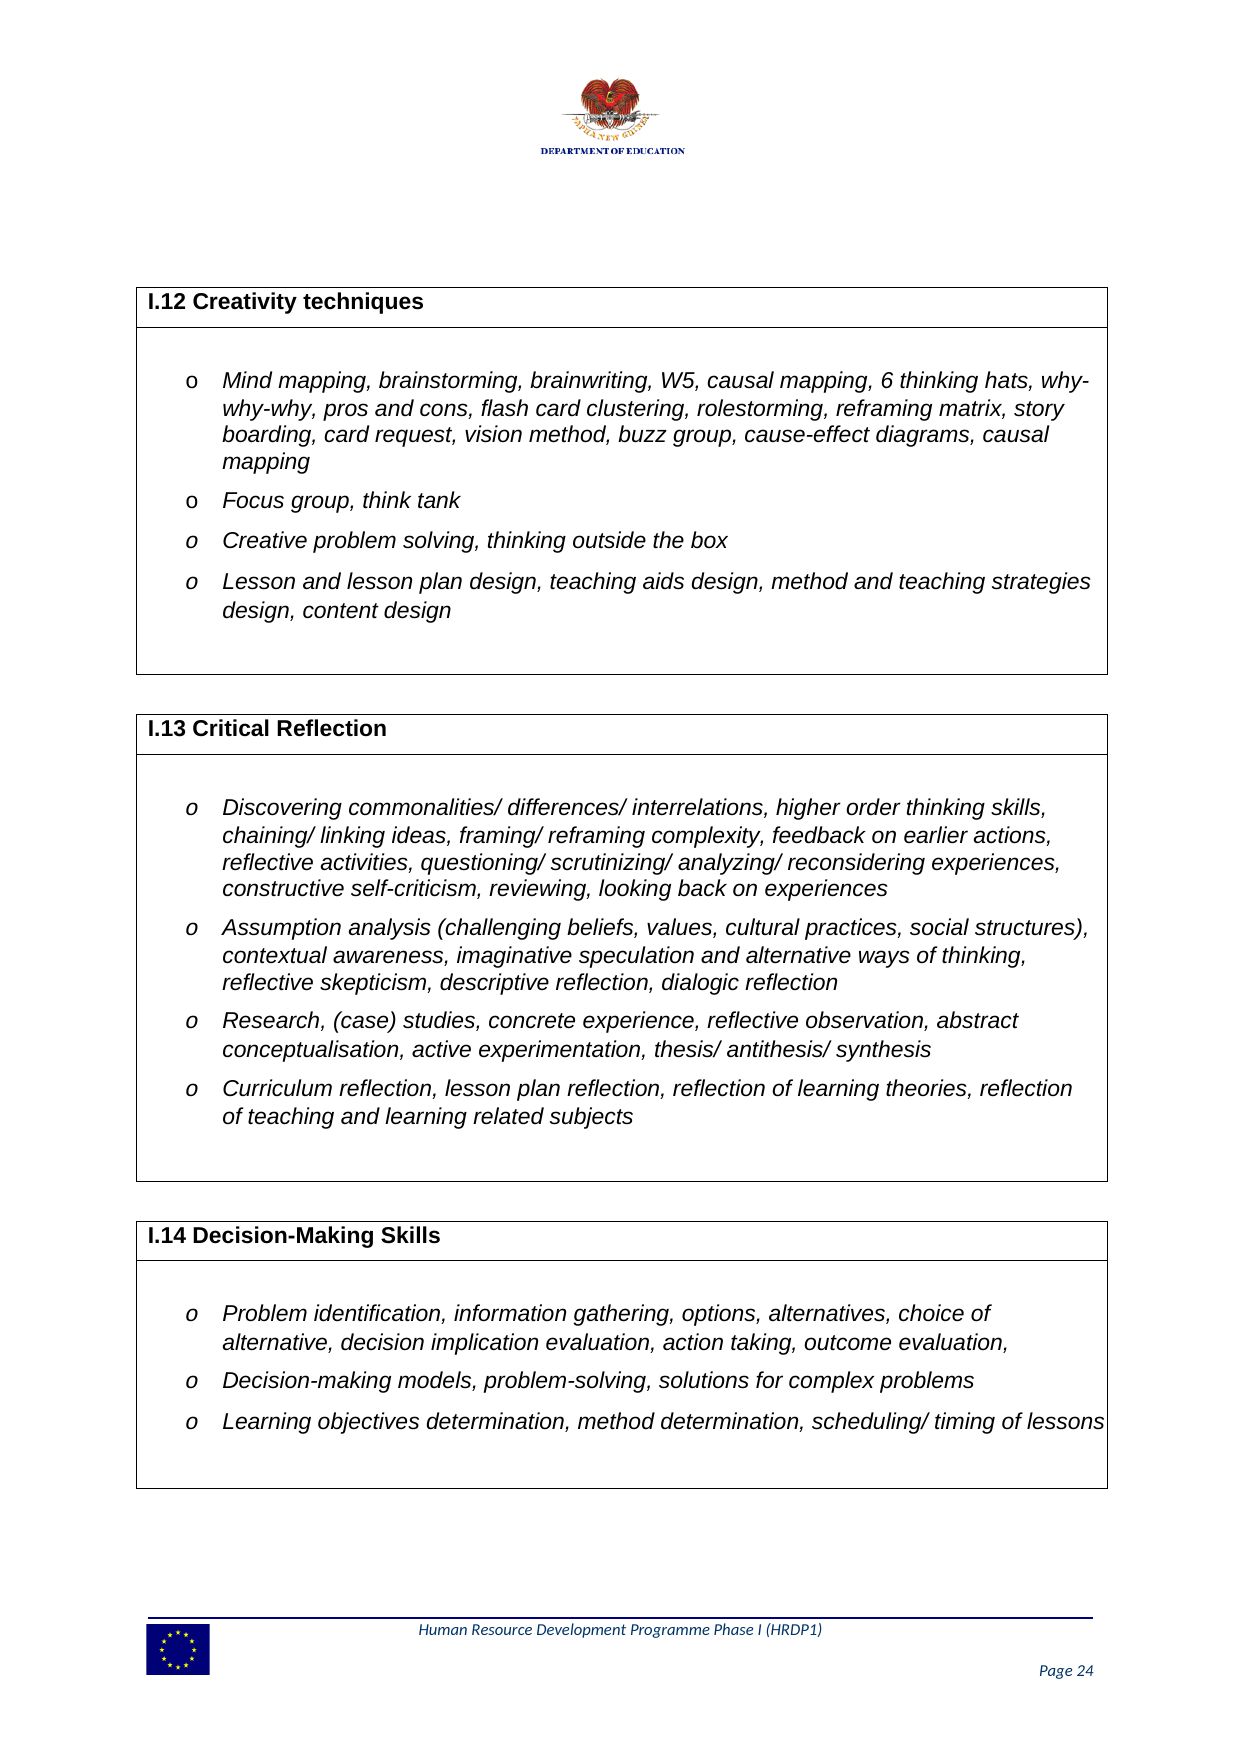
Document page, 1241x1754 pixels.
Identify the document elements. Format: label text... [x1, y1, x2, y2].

table_cell Mind mapping, brainstorming, brainwriting, W5, causal mapping, 6 thinking hats, why-why-why, pros and cons, flash card clustering, rolestorming, reframing matrix, story boarding, card request, vision method, buzz group, cause-effect diagrams, causal mapping Focus group, think tank Creative problem solving, thinking outside the box Lesson and lesson plan design, teaching aids design, method and teaching strategies design, content design [137, 328, 1107, 674]
table_cell Discovering commonalities/ differences/ interrelations, higher order thinking skills, chaining/ linking ideas, framing/ reframing complexity, feedback on earlier actions, reflective activities, questioning/ scrutinizing/ analyzing/ reconsidering experiences, constructive self-criticism, reviewing, looking back on experiences Assumption analysis (challenging beliefs, values, cultural practices, social structures), contextual awareness, imaginative speculation and alternative ways of thinking, reflective skepticism, descriptive reflection, dialogic reflection Research, (case) studies, concrete experience, reflective observation, abstract conceptualisation, active experimentation, thesis/ antithesis/ synthesis Curriculum reflection, lesson plan reflection, reflection of learning theories, reflection of teaching and learning related subjects [137, 755, 1107, 1181]
table_header I.12 Creativity techniques [137, 288, 1107, 327]
picture [533, 75, 687, 155]
table_header I.14 Decision-Making Skills [137, 1222, 1107, 1260]
table_cell Problem identification, information gathering, options, alternatives, choice of alternative, decision implication evaluation, action taking, outcome evaluation, Decision-making models, problem-solving, solutions for complex problems Learning objectives determination, method determination, scheduling/ timing of lessons [137, 1261, 1107, 1488]
table_header I.13 Critical Reflection [137, 715, 1107, 754]
